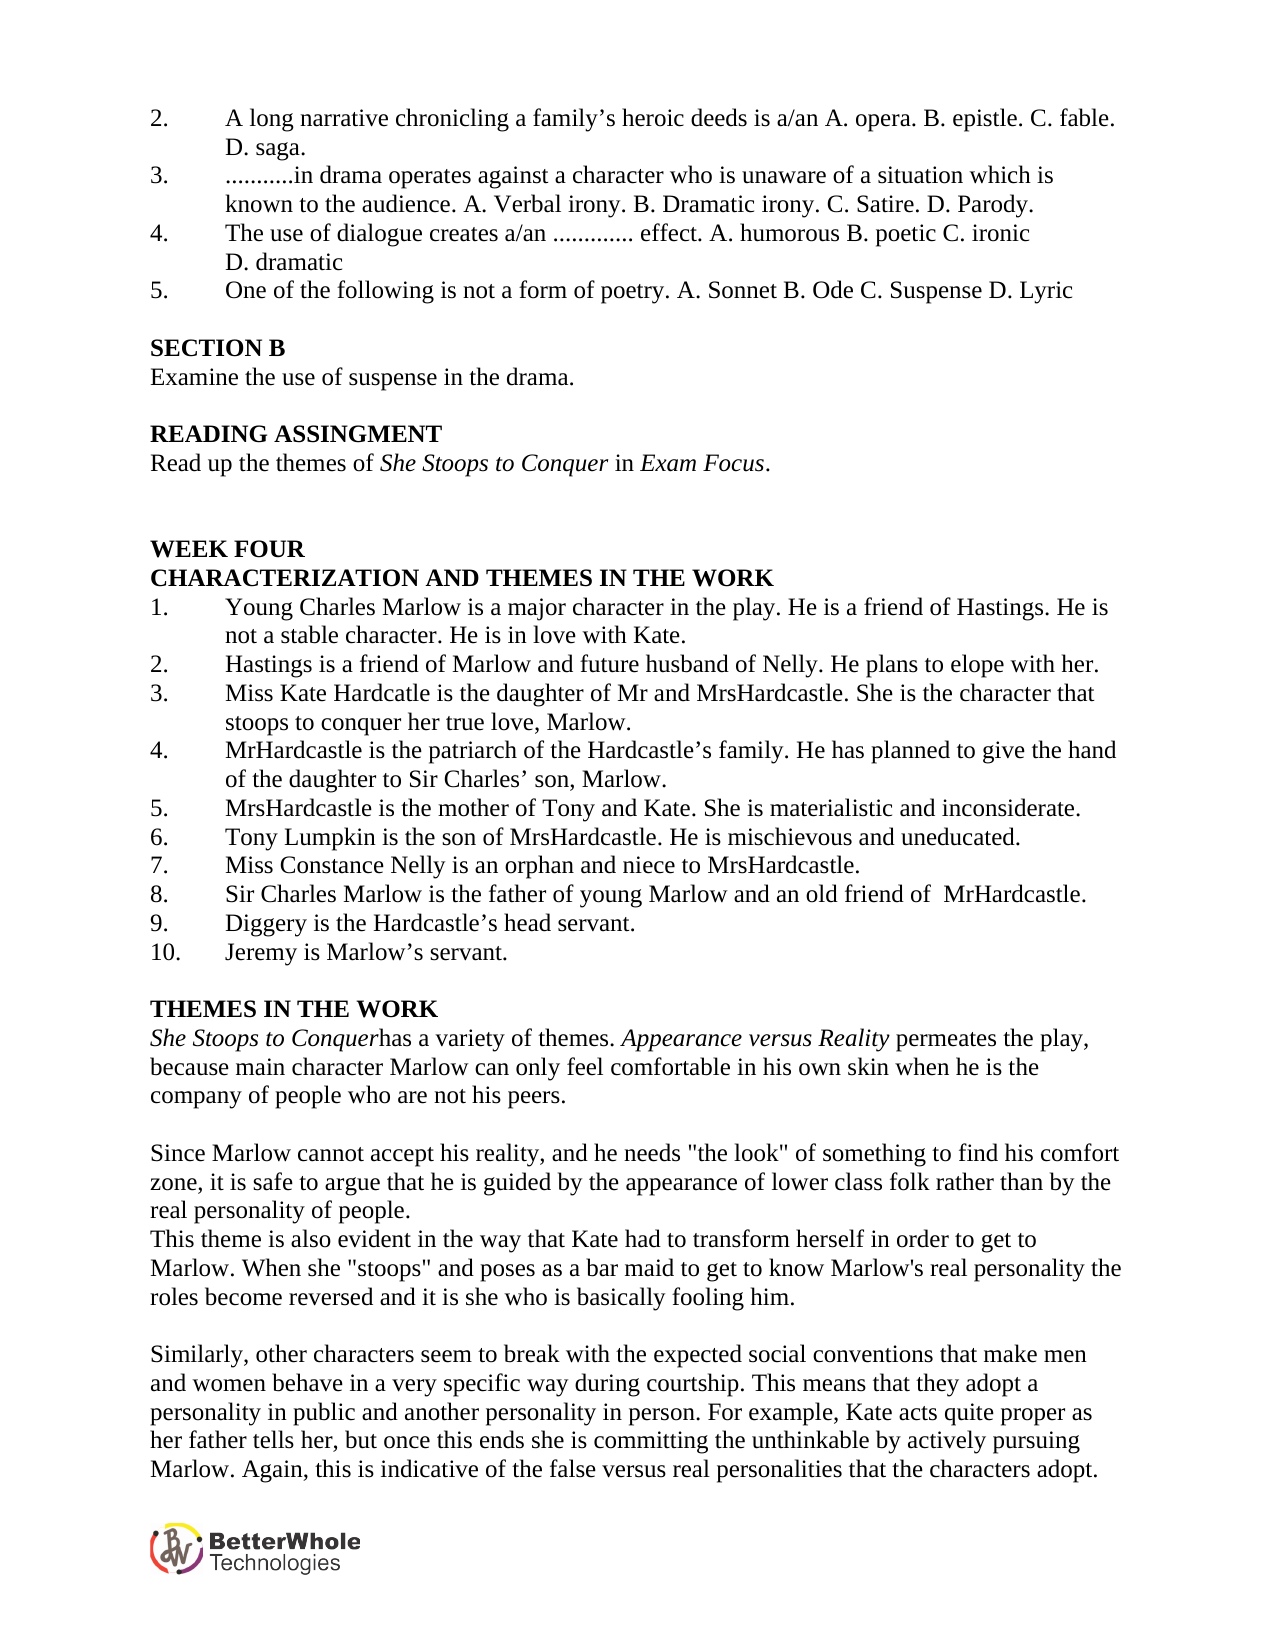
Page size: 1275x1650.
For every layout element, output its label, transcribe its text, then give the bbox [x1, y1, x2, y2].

text SECTION B [150, 333, 1125, 362]
list A long narrative chronicling a family’s heroic deeds is a/an A. opera. B. epistle. C. fable. D. saga. [150, 103, 1125, 161]
list Diggery is the Hardcastle’s head servant. [150, 908, 1125, 937]
list Young Charles Marlow is a major character in the play. He is a friend of Hastings. He is not a stable character. He is in love with Kate. [150, 592, 1125, 649]
list One of the following is not a form of poetry. A. Sonnet B. Ode C. Suspense D. Lyric [150, 276, 1125, 304]
picture [150, 1523, 360, 1575]
list D. dramatic [225, 247, 1125, 276]
list The use of dialogue creates a/an ............. effect. A. humorous B. poetic C. ironic [150, 218, 1125, 247]
list ...........in drama operates against a character who is unaware of a situation which is known to the audience. A. Verbal irony. B. Dramatic irony. C. Satire. D. Parody. [150, 161, 1125, 218]
list Sir Charles Marlow is the father of young Marlow and an old friend of MrHardcastle. [150, 879, 1125, 908]
list Tony Lumpkin is the son of MrsHardcastle. He is mischievous and uneducated. [150, 822, 1125, 851]
list Miss Kate Hardcatle is the daughter of Mr and MrsHardcastle. She is the character that stoops to conquer her true love, Marlow. [150, 678, 1125, 736]
text This theme is also evident in the way that Kate had to transform herself in order to get to Marlow. When she "stoops" and poses as a bar maid to get to know Marlow's real personality the roles become reversed and it is she who is basically fooling him. [150, 1224, 1125, 1311]
list Jeremy is Marlow’s servant. [150, 937, 1125, 966]
list Examine the use of suspense in the drama. [150, 362, 1125, 391]
list WEEK FOUR [150, 534, 1125, 563]
list THEMES IN THE WORK [150, 994, 1125, 1023]
list Hastings is a friend of Marlow and future husband of Nelly. He plans to elope with her. [150, 649, 1125, 678]
text READING ASSINGMENT [150, 419, 1125, 448]
list MrHardcastle is the patriarch of the Hardcastle’s family. He has planned to give the hand of the daughter to Sir Charles’ son, Marlow. [150, 736, 1125, 793]
list MrsHardcastle is the mother of Tony and Kate. She is materialistic and inconsiderate. [150, 793, 1125, 822]
text She Stoops to Conquerhas a variety of themes. Appearance versus Reality permeates the play, because main character Marlow can only feel comfortable in his own skin when he is the company of people who are not his peers. [150, 1023, 1125, 1109]
text CHARACTERIZATION AND THEMES IN THE WORK [150, 563, 1125, 592]
text Since Marlow cannot accept his reality, and he needs "the look" of something to find his comfort zone, it is safe to argue that he is guided by the appearance of lower class folk rather than by the real personality of people. [150, 1138, 1125, 1224]
text Similarly, other characters seem to break with the expected social conventions that make men and women behave in a very specific way during courtship. This means that they adopt a personality in public and another personality in person. For example, Kate acts quite proper as her father tells her, but once this ends she is committing the unthinkable by actively pursuing Marlow. Again, this is indicative of the false versus real personalities that the characters adopt. [150, 1339, 1125, 1483]
list Read up the themes of She Stoops to Conquer in Exam Focus. [150, 448, 1125, 477]
list Miss Constance Nelly is an orphan and niece to MrsHardcastle. [150, 851, 1125, 879]
